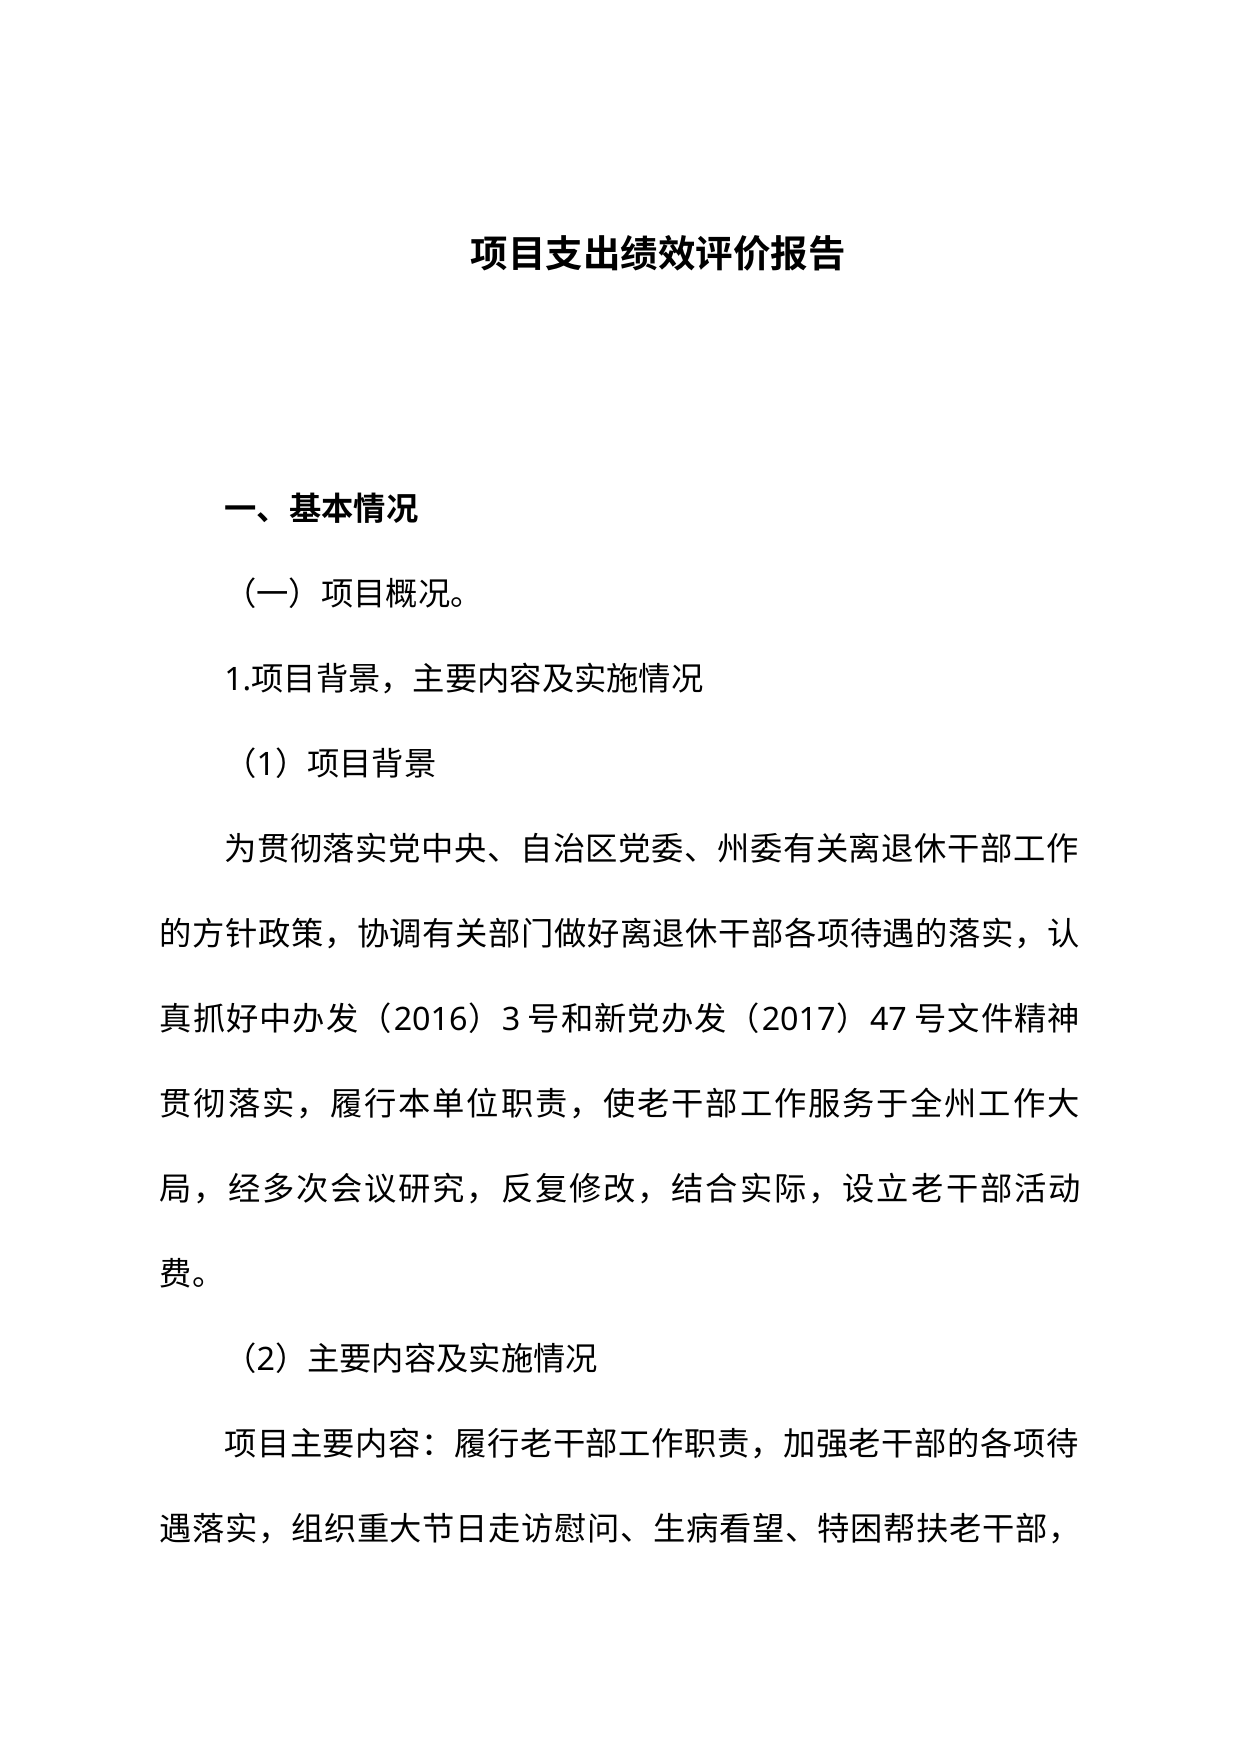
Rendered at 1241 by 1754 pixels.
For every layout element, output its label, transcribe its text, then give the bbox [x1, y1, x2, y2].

subtitle （一）项目概况。 [159, 549, 1081, 634]
list （1）项目背景 [159, 719, 1081, 804]
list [159, 1399, 1081, 1569]
subtitle 一、基本情况 [159, 464, 1081, 549]
list 1.项目背景，主要内容及实施情况 [159, 634, 1081, 719]
list 为贯彻落实党中央、自治区党委、州委有关离退休干部工作的方针政策，协调有关部门做好离退休干部各项待遇的落实，认真抓好中办发（2016）3号和新党办发（2017）47号文件精神贯彻落实，履行本单位职责，使老干部工作服务于全州工作大局，经多次会议研究，反复修改，结合实际，设立老干部活动费。 [159, 804, 1081, 1314]
list （2）主要内容及实施情况 [159, 1314, 1081, 1399]
text 项目支出绩效评价报告 [159, 209, 1081, 294]
